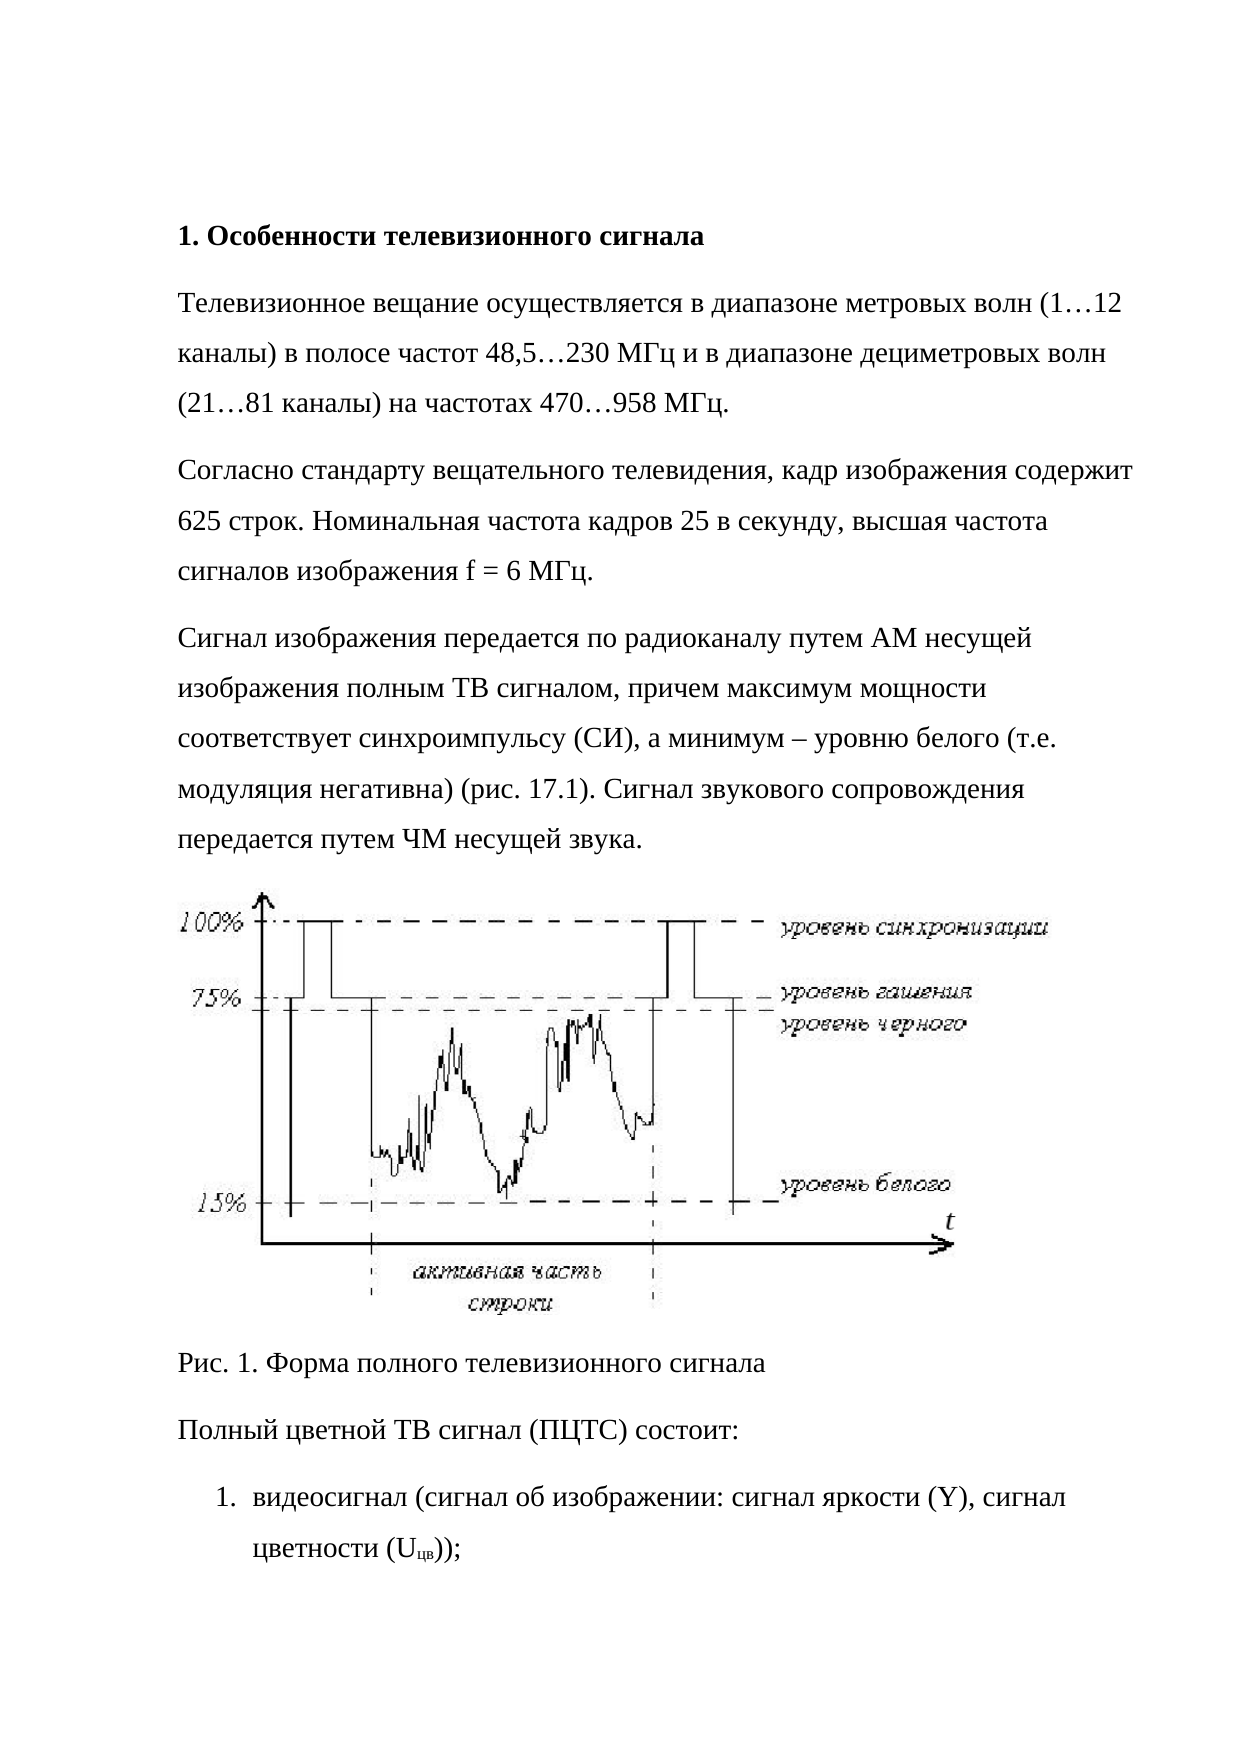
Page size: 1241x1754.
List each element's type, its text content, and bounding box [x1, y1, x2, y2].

list видеосигнал (сигнал об изображении: сигнал яркости (Y), сигнал цветности (Uцв)); [215, 1479, 1152, 1563]
text Телевизионное вещание осуществляется в диапазоне метровых волн (1…12 каналы) в полосе частот 48,5…230 МГц и в диапазоне дециметровых волн (21…81 каналы) на частотах 470…958 МГц. [177, 285, 1152, 419]
text 1. Особенности телевизионного сигнала [177, 218, 1152, 251]
text Сигнал изображения передается по радиоканалу путем АМ несущей изображения полным ТВ сигналом, причем максимум мощности соответствует синхроимпульсу (СИ), а минимум – уровню белого (т.е. модуляция негативна) (рис. 17.1). Сигнал звукового сопровождения передается путем ЧМ несущей звука. [177, 620, 1152, 855]
picture [177, 888, 1053, 1315]
text Полный цветной ТВ сигнал (ПЦТС) состоит: [177, 1412, 1152, 1446]
text Рис. 1. Форма полного телевизионного сигнала [177, 1345, 1152, 1379]
text Согласно стандарту вещательного телевидения, кадр изображения содержит 625 строк. Номинальная частота кадров 25 в секунду, высшая частота сигналов изображения f = 6 МГц. [177, 452, 1152, 587]
